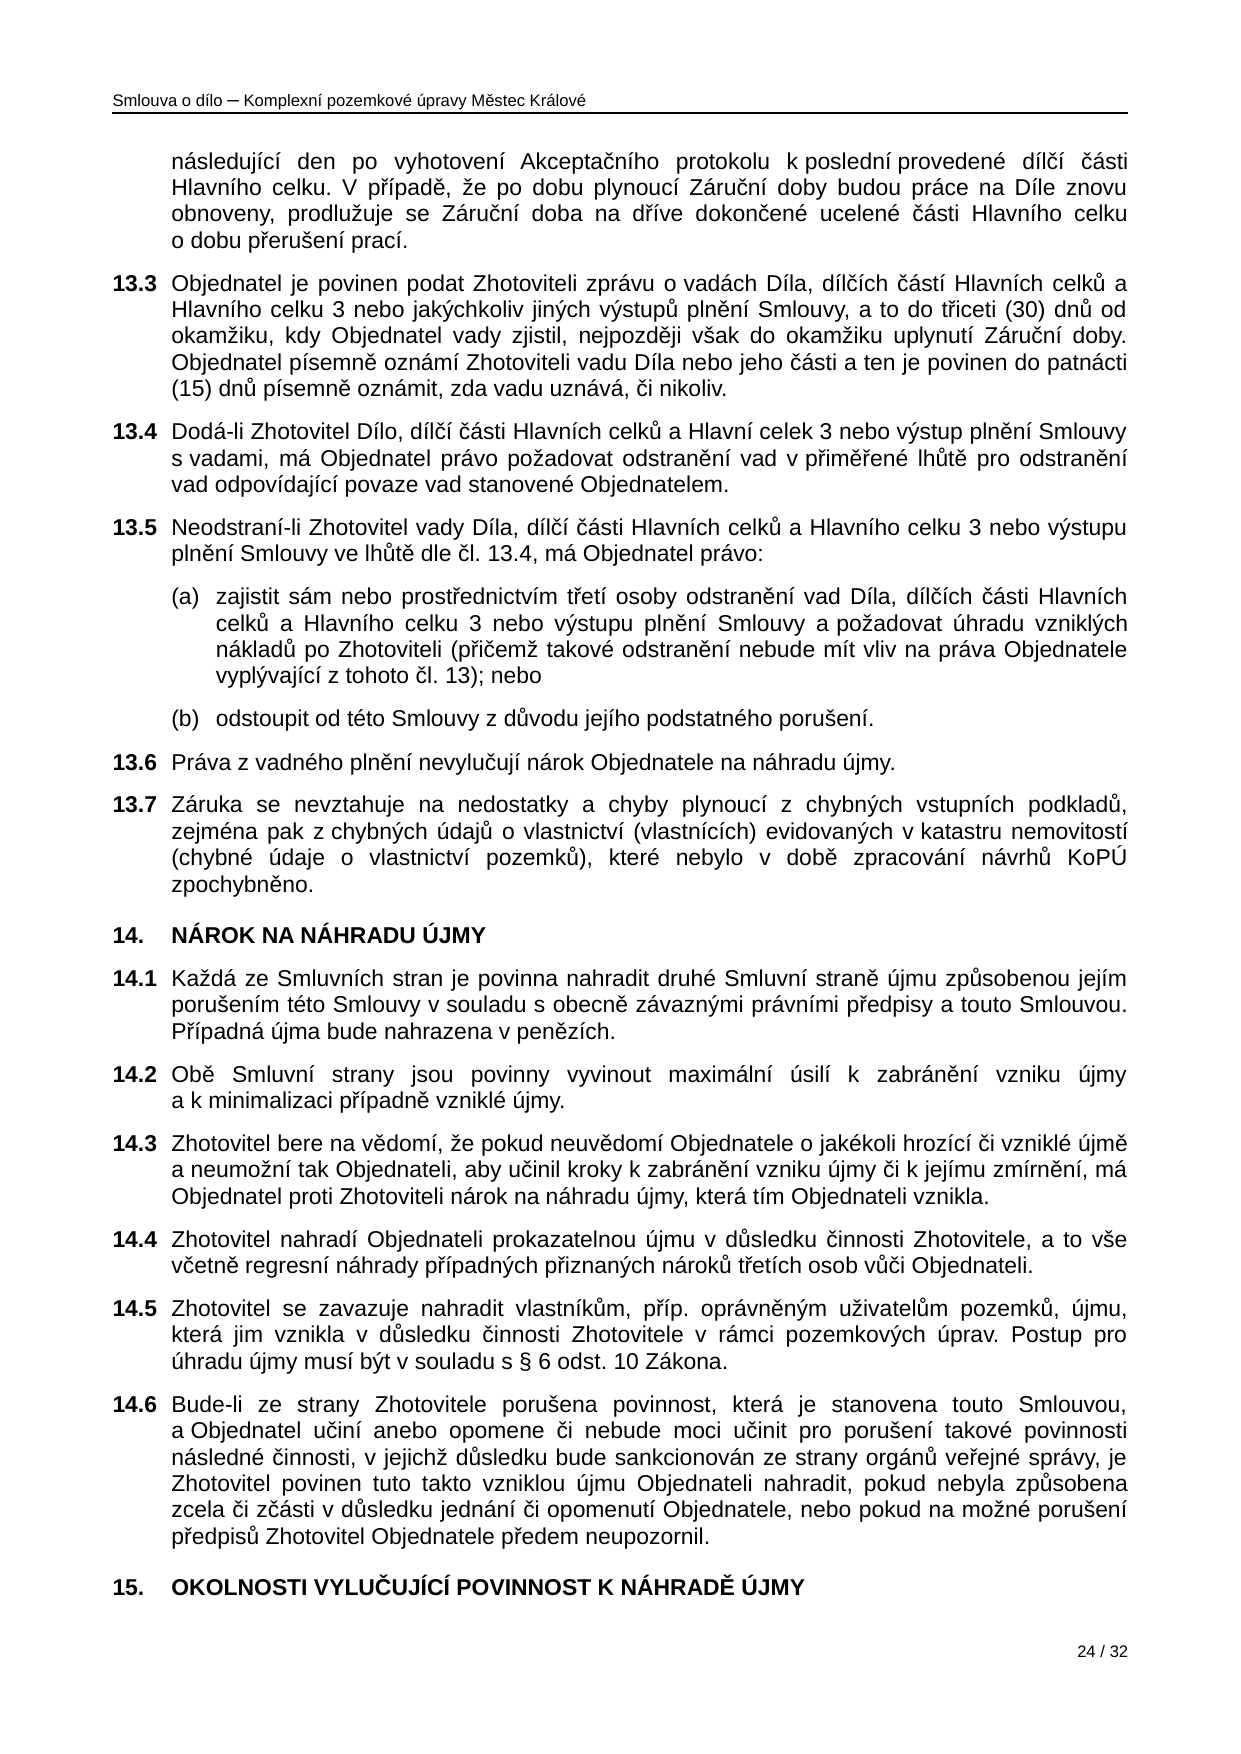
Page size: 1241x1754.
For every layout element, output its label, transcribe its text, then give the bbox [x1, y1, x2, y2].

text Zhotovitel nahradí Objednateli prokazatelnou újmu v důsledku činnosti Zhotovitele, a to vše včetně regresní náhrady případných přiznaných nároků třetích osob vůči Objednateli. [112, 1226, 1128, 1278]
text Zhotovitel bere na vědomí, že pokud neuvědomí Objednatele o jakékoli hrozící či vzniklé újmě a neumožní tak Objednateli, aby učinil kroky k zabránění vzniku újmy či k jejímu zmírnění, má Objednatel proti Zhotoviteli nárok na náhradu újmy, která tím Objednateli vznikla. [112, 1130, 1128, 1209]
text Práva z vadného plnění nevylučují nárok Objednatele na náhradu újmy. [112, 748, 1128, 775]
text Neodstraní-li Zhotovitel vady Díla, dílčí části Hlavních celků a Hlavního celku 3 nebo výstupu plnění Smlouvy ve lhůtě dle čl. 13.4, má Objednatel právo: [112, 514, 1128, 567]
list zajistit sám nebo prostřednictvím třetí osoby odstranění vad Díla, dílčích části Hlavních celků a Hlavního celku 3 nebo výstupu plnění Smlouvy a požadovat úhradu vzniklých nákladů po Zhotoviteli (přičemž takové odstranění nebude mít vliv na práva Objednatele vyplývající z tohoto čl. 13); nebo [171, 583, 1128, 689]
text Okolnosti vylučující povinnost k náhradě újmy [112, 1574, 1128, 1600]
text Bude-li ze strany Zhotovitele porušena povinnost, která je stanovena touto Smlouvou, a Objednatel učiní anebo opomene či nebude moci učinit pro porušení takové povinnosti následné činnosti, v jejichž důsledku bude sankcionován ze strany orgánů veřejné správy, je Zhotovitel povinen tuto takto vzniklou újmu Objednateli nahradit, pokud nebyla způsobena zcela či zčásti v důsledku jednání či opomenutí Objednatele, nebo pokud na možné porušení předpisů Zhotovitel Objednatele předem neupozornil. [112, 1391, 1128, 1549]
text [112, 148, 1128, 253]
text Záruka se nevztahuje na nedostatky a chyby plynoucí z chybných vstupních podkladů, zejména pak z chybných údajů o vlastnictví (vlastnících) evidovaných v katastru nemovitostí (chybné údaje o vlastnictví pozemků), které nebylo v době zpracování návrhů KoPÚ zpochybněno. [112, 791, 1128, 897]
text Obě Smluvní strany jsou povinny vyvinout maximální úsilí k zabránění vzniku újmy a k minimalizaci případně vzniklé újmy. [112, 1061, 1128, 1113]
text Zhotovitel se zavazuje nahradit vlastníkům, příp. oprávněným uživatelům pozemků, újmu, která jim vznikla v důsledku činnosti Zhotovitele v rámci pozemkových úprav. Postup pro úhradu újmy musí být v souladu s § 6 odst. 10 Zákona. [112, 1295, 1128, 1374]
text Dodá-li Zhotovitel Dílo, dílčí části Hlavních celků a Hlavní celek 3 nebo výstup plnění Smlouvy s vadami, má Objednatel právo požadovat odstranění vad v přiměřené lhůtě pro odstranění vad odpovídající povaze vad stanovené Objednatelem. [112, 418, 1128, 497]
text Každá ze Smluvních stran je povinna nahradit druhé Smluvní straně újmu způsobenou jejím porušením této Smlouvy v souladu s obecně závaznými právními předpisy a touto Smlouvou. Případná újma bude nahrazena v penězích. [112, 965, 1128, 1044]
text Objednatel je povinen podat Zhotoviteli zprávu o vadách Díla, dílčích částí Hlavních celků a Hlavního celku 3 nebo jakýchkoliv jiných výstupů plnění Smlouvy, a to do třiceti (30) dnů od okamžiku, kdy Objednatel vady zjistil, nejpozději však do okamžiku uplynutí Záruční doby. Objednatel písemně oznámí Zhotoviteli vadu Díla nebo jeho části a ten je povinen do patnácti (15) dnů písemně oznámit, zda vadu uznává, či nikoliv. [112, 270, 1128, 402]
text odstoupit od této Smlouvy z důvodu jejího podstatného porušení. [171, 705, 1128, 732]
text Nárok na náhradu újmy [112, 922, 1128, 948]
